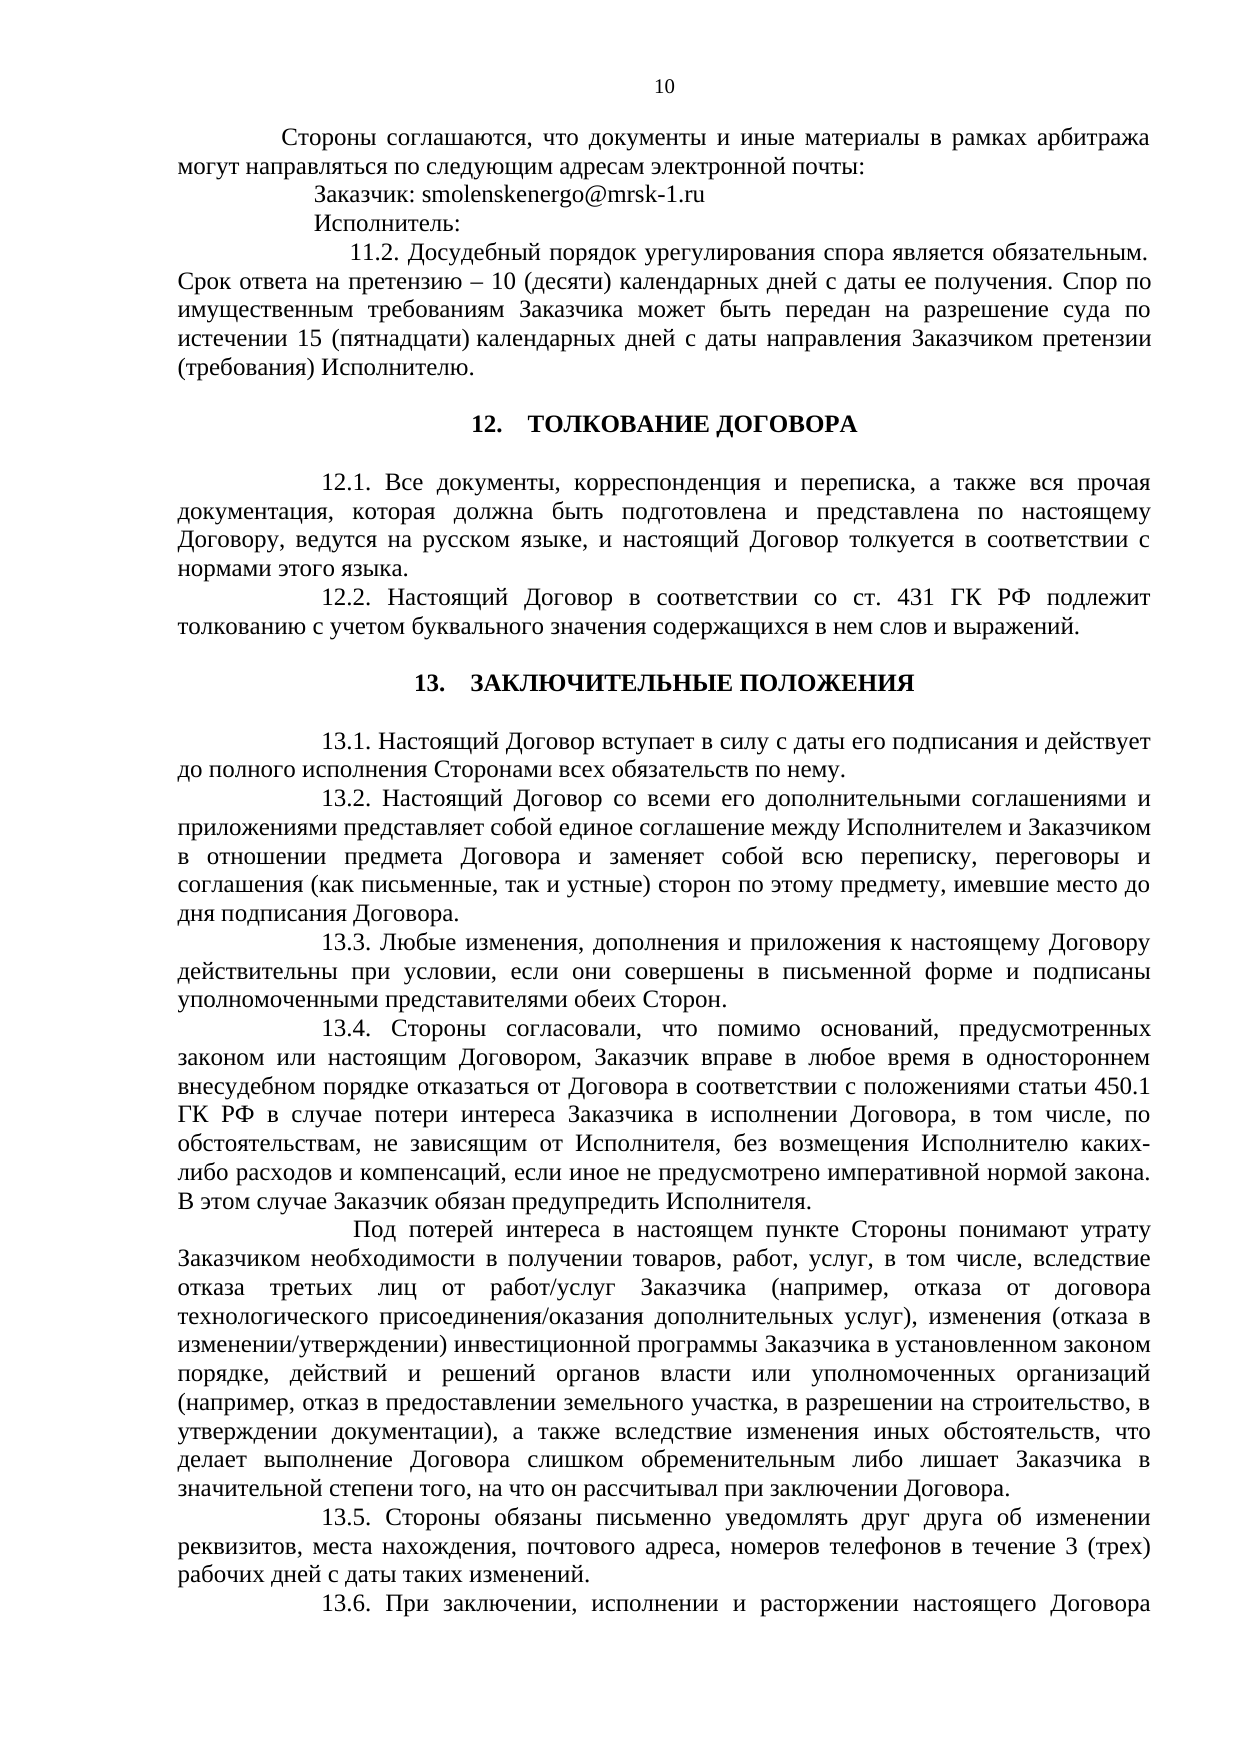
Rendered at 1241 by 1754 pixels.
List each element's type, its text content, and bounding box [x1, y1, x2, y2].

text 11.2. Досудебный порядок урегулирования спора является обязательным. Срок ответа на претензию – 10 (десяти) календарных дней с даты ее получения. Спор по имущественным требованиям Заказчика может быть передан на разрешение суда по истечении 15 (пятнадцати) календарных дней с даты направления Заказчиком претензии (требования) Исполнителю. [177, 237, 1152, 381]
text 13.2. Настоящий Договор со всеми его дополнительными соглашениями и приложениями представляет собой единое соглашение между Исполнителем и Заказчиком в отношении предмета Договора и заменяет собой всю переписку, переговоры и соглашения (как письменные, так и устные) сторон по этому предмету, имевшие место до дня подписания Договора. [177, 783, 1152, 927]
text 13.1. Настоящий Договор вступает в силу с даты его подписания и действует до полного исполнения Сторонами всех обязательств по нему. [177, 726, 1152, 783]
list ТОЛКОВАНИЕ ДОГОВОРА [177, 409, 1152, 438]
text 12.1. Все документы, корреспонденция и переписка, а также вся прочая документация, которая должна быть подготовлена и представлена по настоящему Договору, ведутся на русском языке, и настоящий Договор толкуется в соответствии с нормами этого языка. [177, 467, 1152, 582]
text 13.4. Стороны согласовали, что помимо оснований, предусмотренных законом или настоящим Договором, Заказчик вправе в любое время в одностороннем внесудебном порядке отказаться от Договора в соответствии с положениями статьи 450.1 ГК РФ в случае потери интереса Заказчика в исполнении Договора, в том числе, по обстоятельствам, не зависящим от Исполнителя, без возмещения Исполнителю каких-либо расходов и компенсаций, если иное не предусмотрено императивной нормой закона. В этом случае Заказчик обязан предупредить Исполнителя. [177, 1013, 1152, 1214]
text 13.3. Любые изменения, дополнения и приложения к настоящему Договору действительны при условии, если они совершены в письменной форме и подписаны уполномоченными представителями обеих Сторон. [177, 927, 1152, 1013]
list Заключительные положения [177, 668, 1152, 697]
text Стороны соглашаются, что документы и иные материалы в рамках арбитража могут направляться по следующим адресам электронной почты: [177, 122, 1152, 179]
text 12.2. Настоящий Договор в соответствии со ст. 431 ГК РФ подлежит толкованию с учетом буквального значения содержащихся в нем слов и выражений. [177, 582, 1152, 639]
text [177, 1588, 1152, 1617]
text Исполнитель: [177, 208, 1152, 237]
text Заказчик: smolenskenergo@mrsk-1.ru [177, 179, 1152, 208]
text 13.5. Стороны обязаны письменно уведомлять друг друга об изменении реквизитов, места нахождения, почтового адреса, номеров телефонов в течение 3 (трех) рабочих дней с даты таких изменений. [177, 1502, 1152, 1588]
text Под потерей интереса в настоящем пункте Стороны понимают утрату Заказчиком необходимости в получении товаров, работ, услуг, в том числе, вследствие отказа третьих лиц от работ/услуг Заказчика (например, отказа от договора технологического присоединения/оказания дополнительных услуг), изменения (отказа в изменении/утверждении) инвестиционной программы Заказчика в установленном законом порядке, действий и решений органов власти или уполномоченных организаций (например, отказ в предоставлении земельного участка, в разрешении на строительство, в утверждении документации), а также вследствие изменения иных обстоятельств, что делает выполнение Договора слишком обременительным либо лишает Заказчика в значительной степени того, на что он рассчитывал при заключении Договора. [177, 1214, 1152, 1502]
